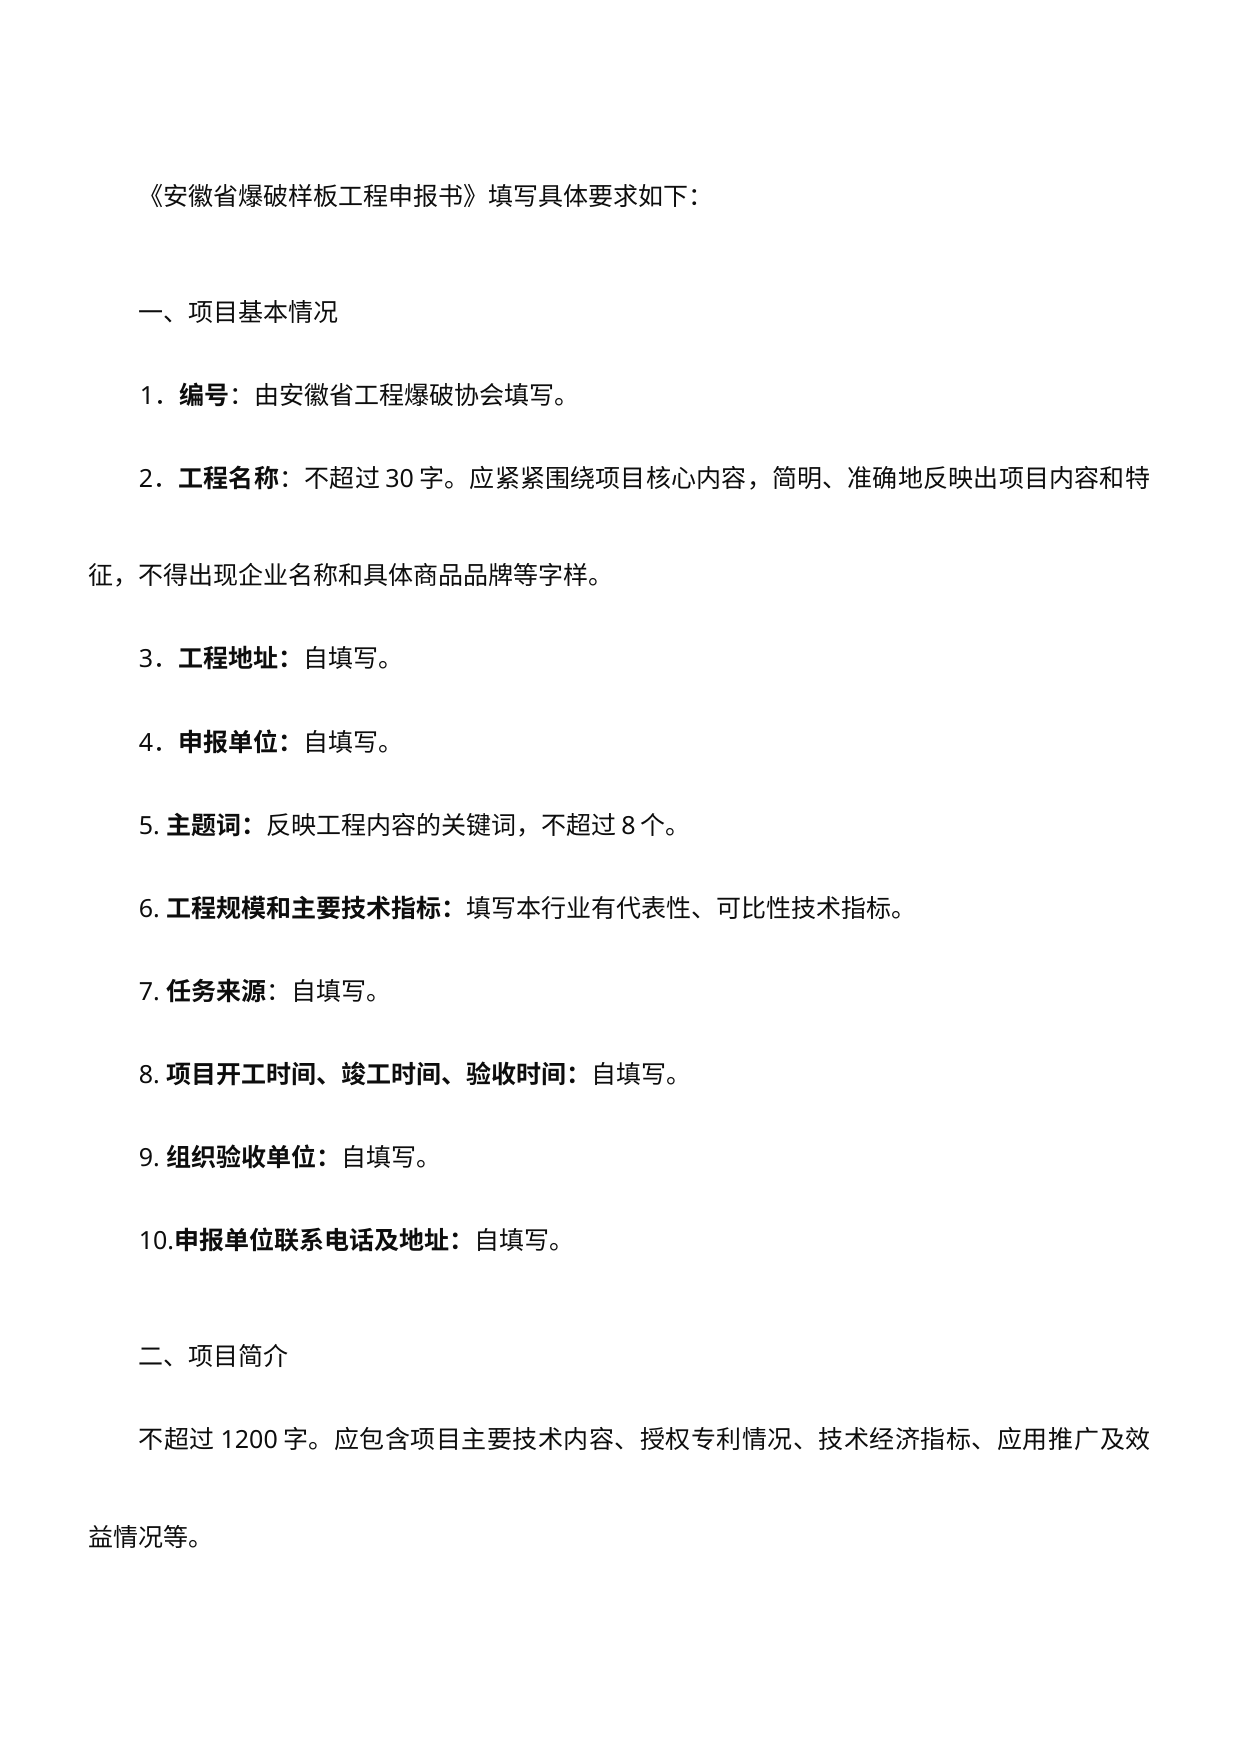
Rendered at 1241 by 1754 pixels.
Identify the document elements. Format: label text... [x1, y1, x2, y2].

text 4．申报单位：自填写。 [89, 708, 1152, 773]
text 10.申报单位联系电话及地址：自填写。 [89, 1206, 1152, 1271]
text 《安徽省爆破样板工程申报书》填写具体要求如下： [89, 162, 1152, 227]
text 9. 组织验收单位：自填写。 [89, 1123, 1152, 1188]
text 8. 项目开工时间、竣工时间、验收时间：自填写。 [89, 1040, 1152, 1105]
text 1．编号：由安徽省工程爆破协会填写。 [89, 361, 1152, 426]
text 一、项目基本情况 [89, 278, 1152, 343]
text 5. 主题词：反映工程内容的关键词，不超过8个。 [89, 791, 1152, 856]
text 3．工程地址：自填写。 [89, 624, 1152, 689]
text 6. 工程规模和主要技术指标：填写本行业有代表性、可比性技术指标。 [89, 874, 1152, 939]
text 不超过1200字。应包含项目主要技术内容、授权专利情况、技术经济指标、应用推广及效益情况等。 [89, 1405, 1152, 1568]
text 2．工程名称：不超过30字。应紧紧围绕项目核心内容，简明、准确地反映出项目内容和特征，不得出现企业名称和具体商品品牌等字样。 [89, 444, 1152, 606]
text 二、项目简介 [89, 1322, 1152, 1387]
text 7. 任务来源：自填写。 [89, 957, 1152, 1022]
